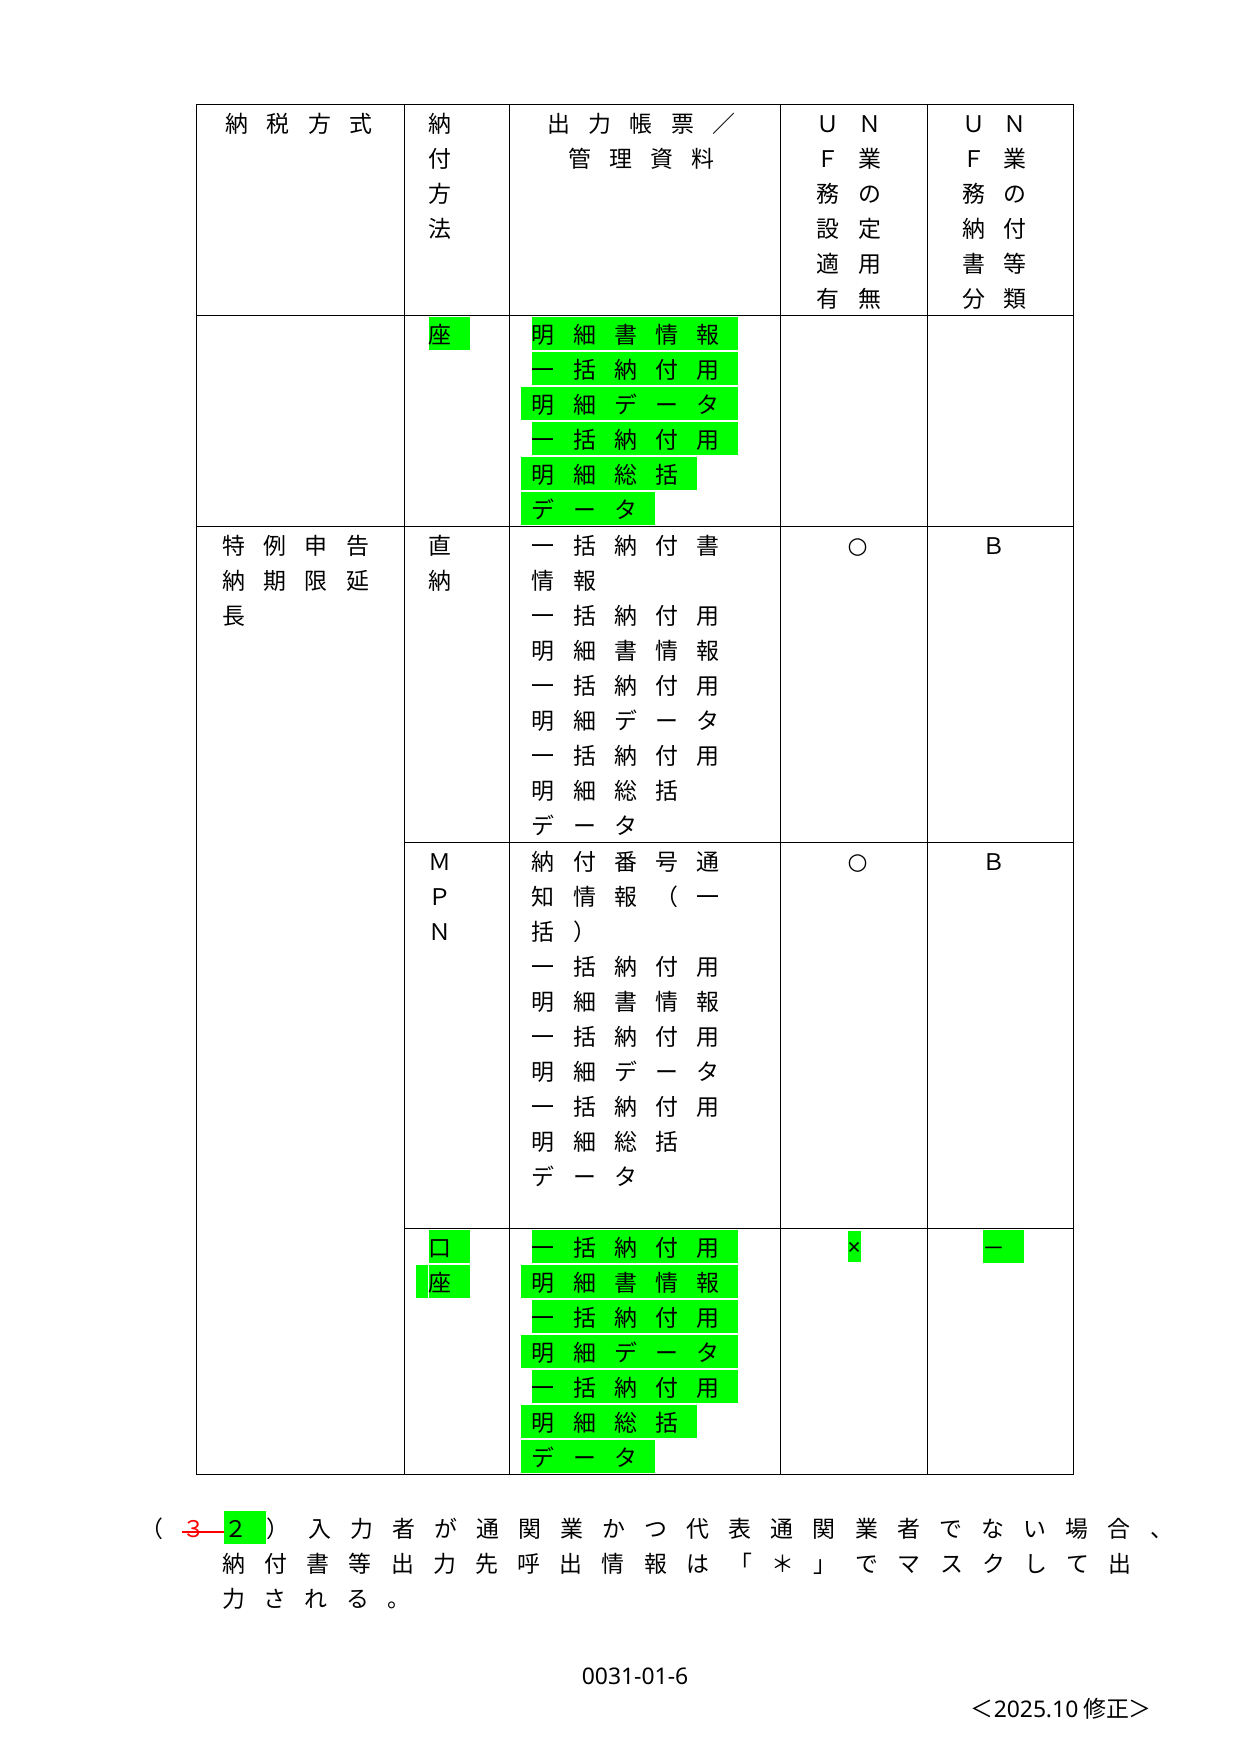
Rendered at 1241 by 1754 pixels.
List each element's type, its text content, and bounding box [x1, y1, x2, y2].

table_cell ○ [781, 843, 927, 1228]
table_cell 納付番号通知情報（一括） 一括納付用明細書情報 一括納付用明細データ 一括納付用明細総括データ [510, 843, 780, 1228]
table_cell 直納 [405, 527, 509, 842]
text （３２）入力者が通関業かつ代表通関業者でない場合、納付書等出力先呼出情報は「＊」でマスクして出力される。 [140, 1510, 1150, 1615]
table_cell 一括納付用明細書情報 一括納付用明細データ 一括納付用明細総括データ [510, 1229, 780, 1474]
table_cell 口座 [405, 316, 509, 526]
table_header ＵＮＦ業務の 納付書等分類 [928, 105, 1073, 315]
table_cell ＭＰＮ [405, 843, 509, 1228]
table_cell － [928, 316, 1073, 526]
table_header 納税方式 [197, 105, 404, 315]
table_header 出力帳票／管理資料 [510, 105, 780, 315]
table_cell Ｂ [928, 843, 1073, 1228]
table_cell 一括納付書情報 一括納付用明細書情報 一括納付用明細データ 一括納付用明細総括データ [510, 527, 780, 842]
table_cell × [781, 316, 927, 526]
table_header 納付方法 [405, 105, 509, 315]
table_cell － [928, 1229, 1073, 1474]
table_cell 一括納付用明細書情報 一括納付用明細データ 一括納付用明細総括データ [510, 316, 780, 526]
table_cell 特例申告納期限延長 [197, 527, 404, 1474]
table_cell 口座 [405, 1229, 509, 1474]
table_cell Ｂ [928, 527, 1073, 842]
table_cell × [781, 1229, 927, 1474]
table_cell ○ [781, 527, 927, 842]
table_header ＵＮＦ業務の 設定適用有無 [781, 105, 927, 315]
